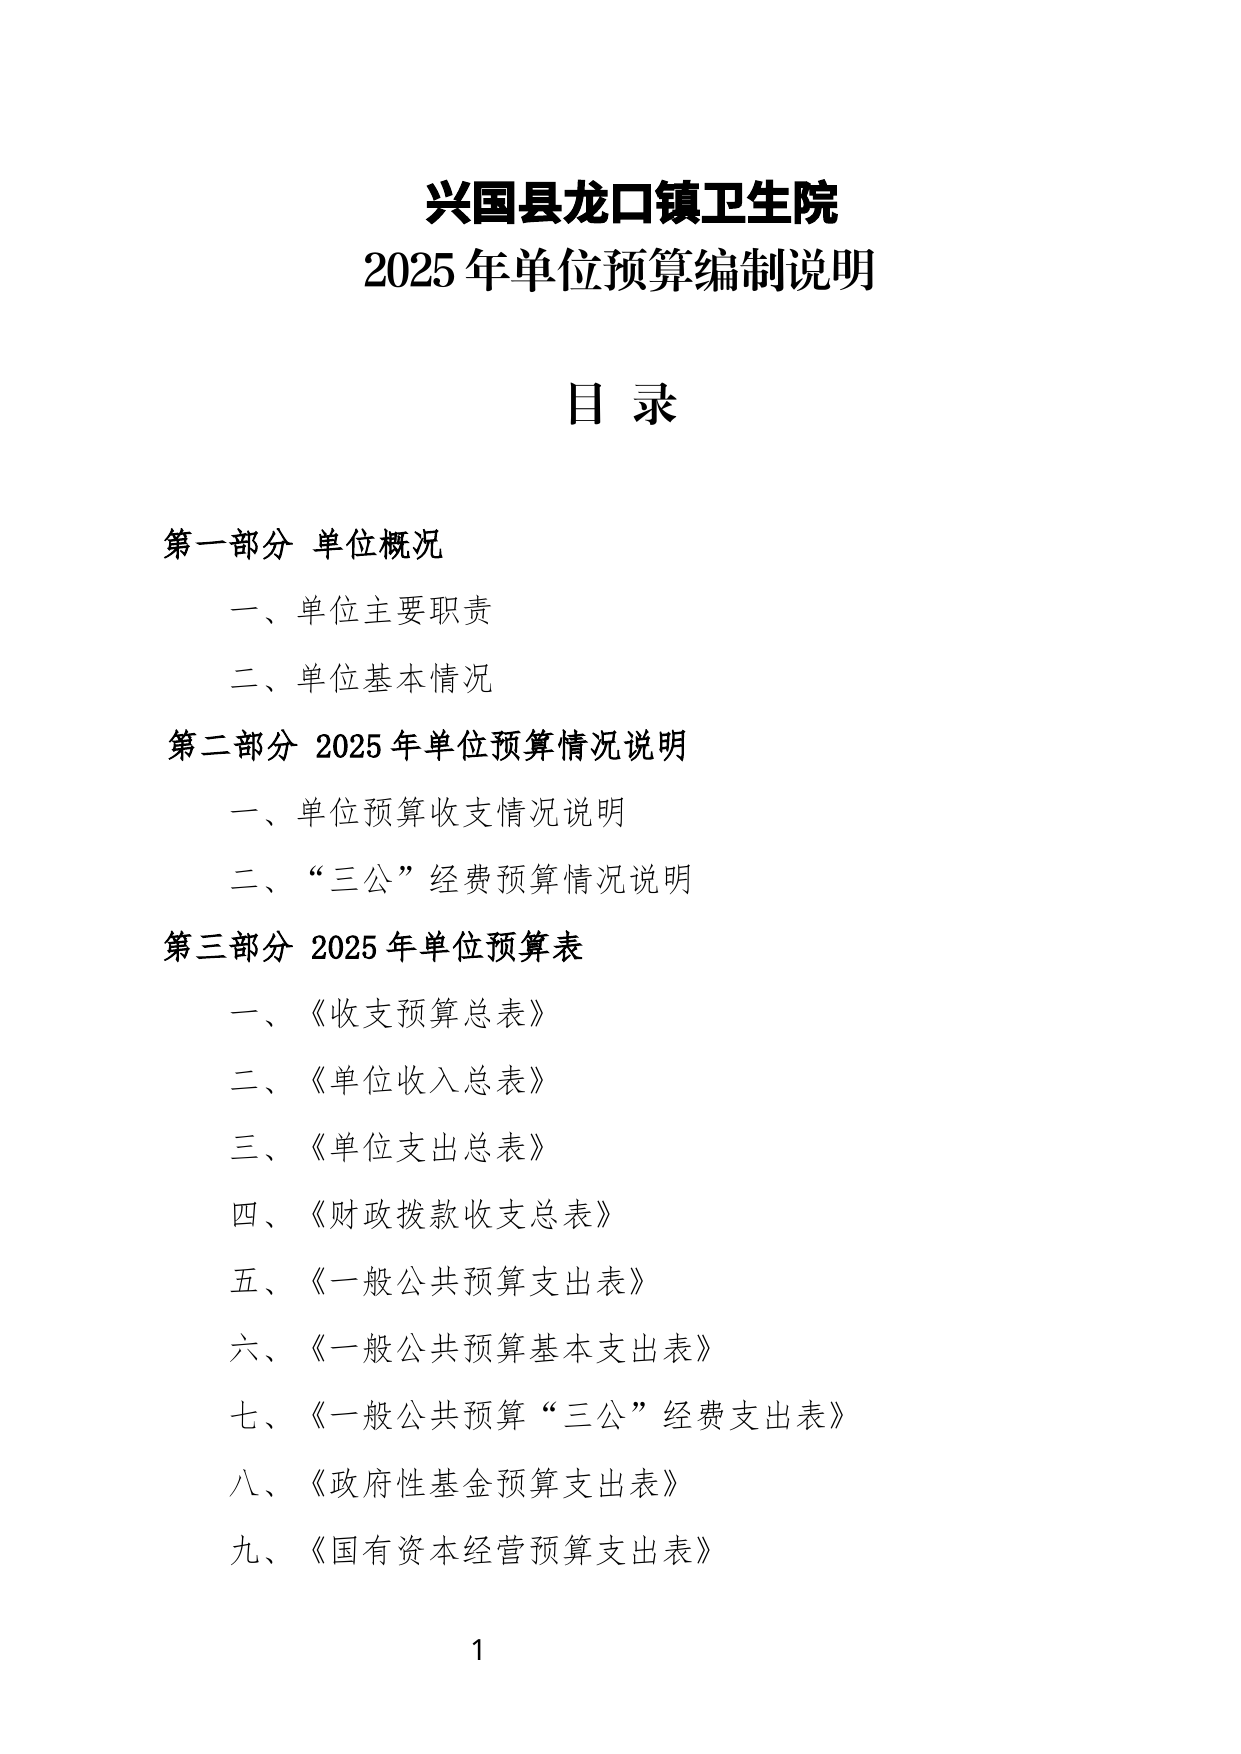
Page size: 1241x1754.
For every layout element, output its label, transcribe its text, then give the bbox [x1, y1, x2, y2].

text 二、“三公”经费预算情况说明 [227, 843, 1075, 911]
text 五、《一般公共预算支出表》 [227, 1246, 1075, 1313]
text 六、《一般公共预算基本支出表》 [227, 1313, 1075, 1380]
text 二、单位基本情况 [227, 642, 1075, 709]
text 2025年单位预算编制说明 [165, 240, 1075, 307]
text 第二部分 2025年单位预算情况说明 [165, 709, 1075, 776]
text 一、《收支预算总表》 [227, 978, 1075, 1045]
text 四、《财政拨款收支总表》 [227, 1179, 1075, 1246]
text 目 录 [165, 374, 1075, 441]
text 第一部分 单位概况 [161, 508, 1075, 575]
text 二、《单位收入总表》 [227, 1045, 1075, 1112]
text 第三部分 2025年单位预算表 [161, 911, 1075, 978]
text 三、《单位支出总表》 [227, 1112, 1075, 1179]
text 兴国县龙口镇卫生院 [165, 173, 1075, 240]
text 七、《一般公共预算“三公”经费支出表》 [227, 1380, 1075, 1447]
text 一、单位预算收支情况说明 [227, 776, 1075, 843]
text 一、单位主要职责 [227, 575, 1075, 642]
text 八、《政府性基金预算支出表》 [227, 1447, 1075, 1514]
text 九、《国有资本经营预算支出表》 [227, 1514, 1075, 1581]
